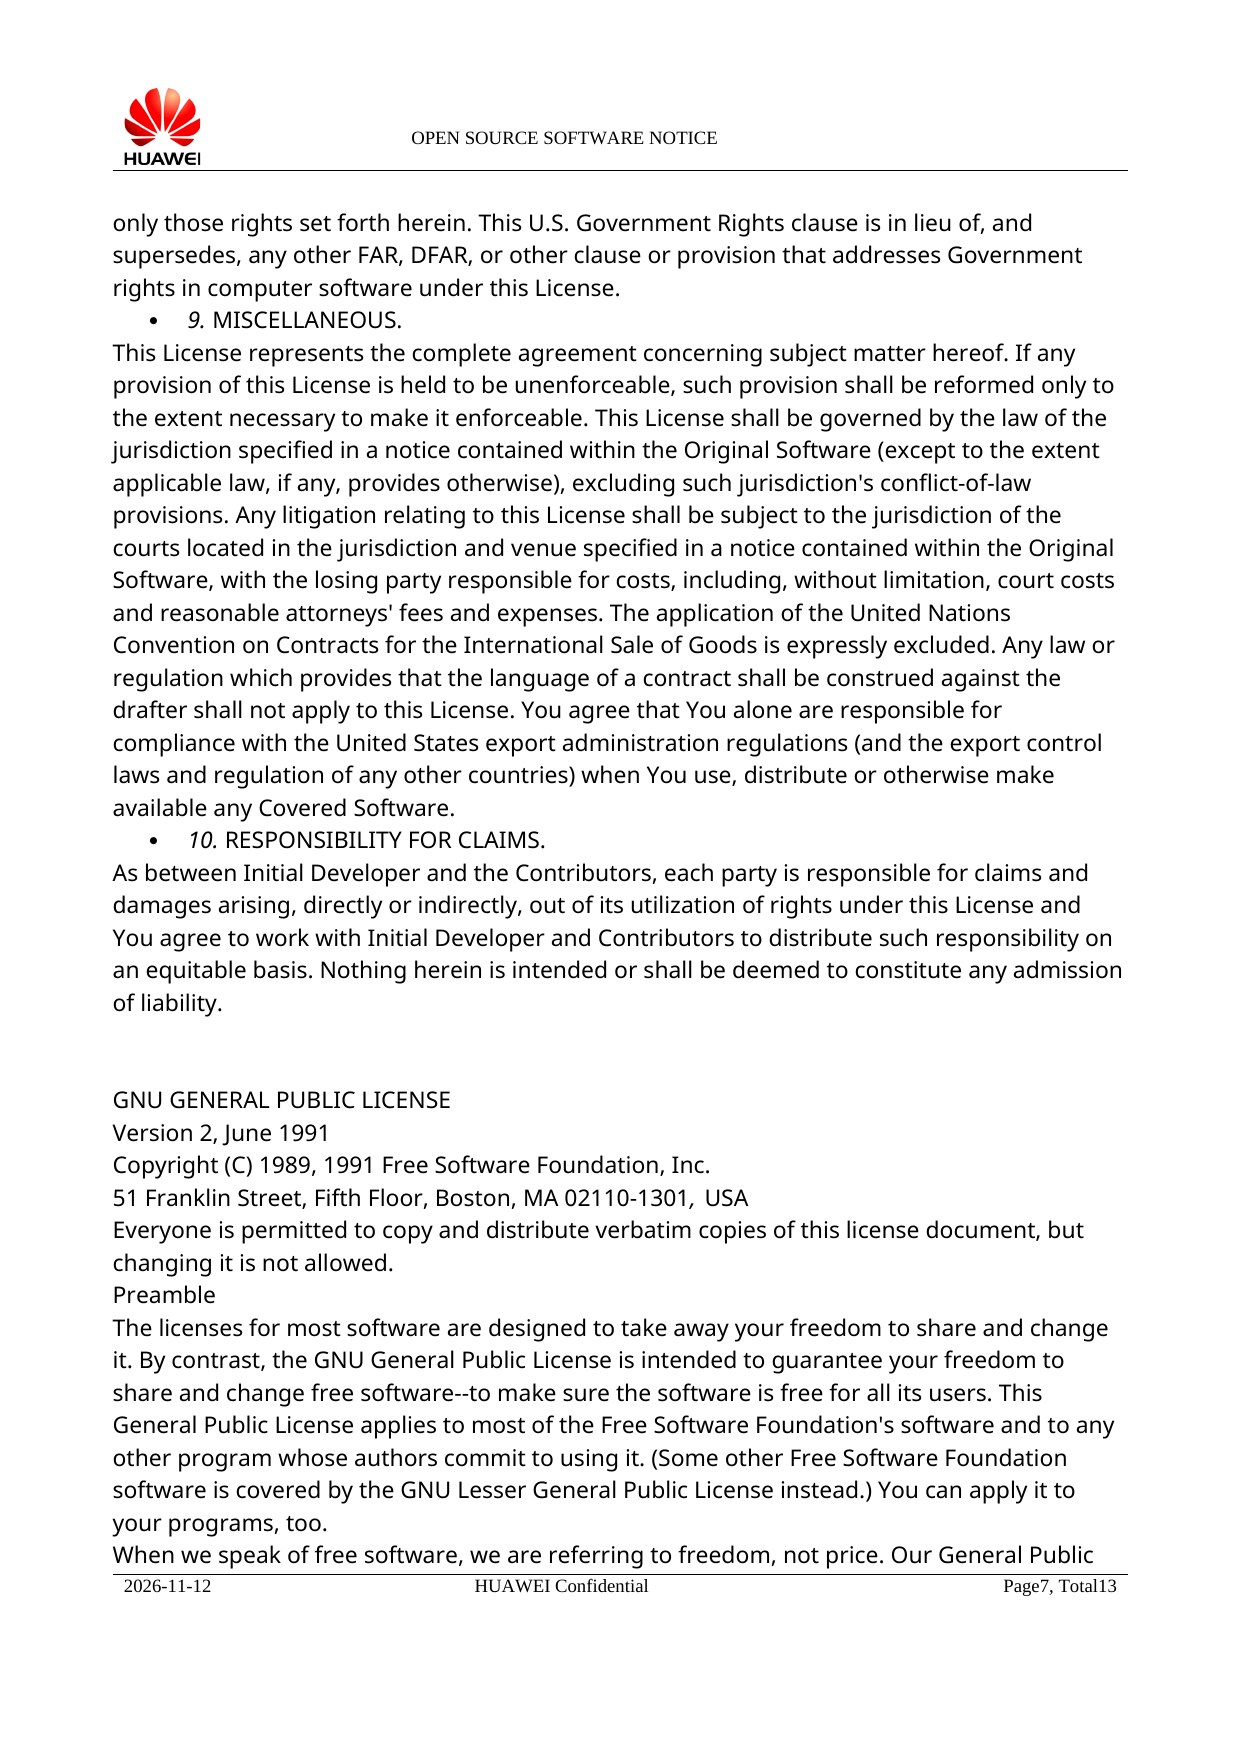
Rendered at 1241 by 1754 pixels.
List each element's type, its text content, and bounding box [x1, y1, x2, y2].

text This License represents the complete agreement concerning subject matter hereof. If any provision of this License is held to be unenforceable, such provision shall be reformed only to the extent necessary to make it enforceable. This License shall be governed by the law of the jurisdiction specified in a notice contained within the Original Software (except to the extent applicable law, if any, provides otherwise), excluding such jurisdiction's conflict-of-law provisions. Any litigation relating to this License shall be subject to the jurisdiction of the courts located in the jurisdiction and venue specified in a notice contained within the Original Software, with the losing party responsible for costs, including, without limitation, court costs and reasonable attorneys' fees and expenses. The application of the United Nations Convention on Contracts for the International Sale of Goods is expressly excluded. Any law or regulation which provides that the language of a contract shall be construed against the drafter shall not apply to this License. You agree that You alone are responsible for compliance with the United States export administration regulations (and the export control laws and regulation of any other countries) when You use, distribute or otherwise make available any Covered Software. [112, 336, 1128, 824]
text As between Initial Developer and the Contributors, each party is responsible for claims and damages arising, directly or indirectly, out of its utilization of rights under this License and You agree to work with Initial Developer and Contributors to distribute such responsibility on an equitable basis. Nothing herein is intended or shall be deemed to constitute any admission of liability. [112, 856, 1128, 1019]
list 10. RESPONSIBILITY FOR CLAIMS. [150, 824, 1128, 856]
text Everyone is permitted to copy and distribute verbatim copies of this license document, but changing it is not allowed. [112, 1214, 1128, 1279]
text GNU GENERAL PUBLIC LICENSE Version 2, June 1991 [112, 1084, 1128, 1149]
text Copyright (C) 1989, 1991 Free Software Foundation, Inc. 51 Franklin Street, Fifth Floor, Boston, MA 02110-1301, USA [112, 1149, 1128, 1214]
text Preamble [112, 1279, 1128, 1311]
picture [124, 88, 201, 165]
list 9. MISCELLANEOUS. [150, 304, 1128, 336]
text The licenses for most software are designed to take away your freedom to share and change it. By contrast, the GNU General Public License is intended to guarantee your freedom to share and change free software--to make sure the software is free for all its users. This General Public License applies to most of the Free Software Foundation's software and to any other program whose authors commit to using it. (Some other Free Software Foundation software is covered by the GNU Lesser General Public License instead.) You can apply it to your programs, too. [112, 1311, 1128, 1539]
